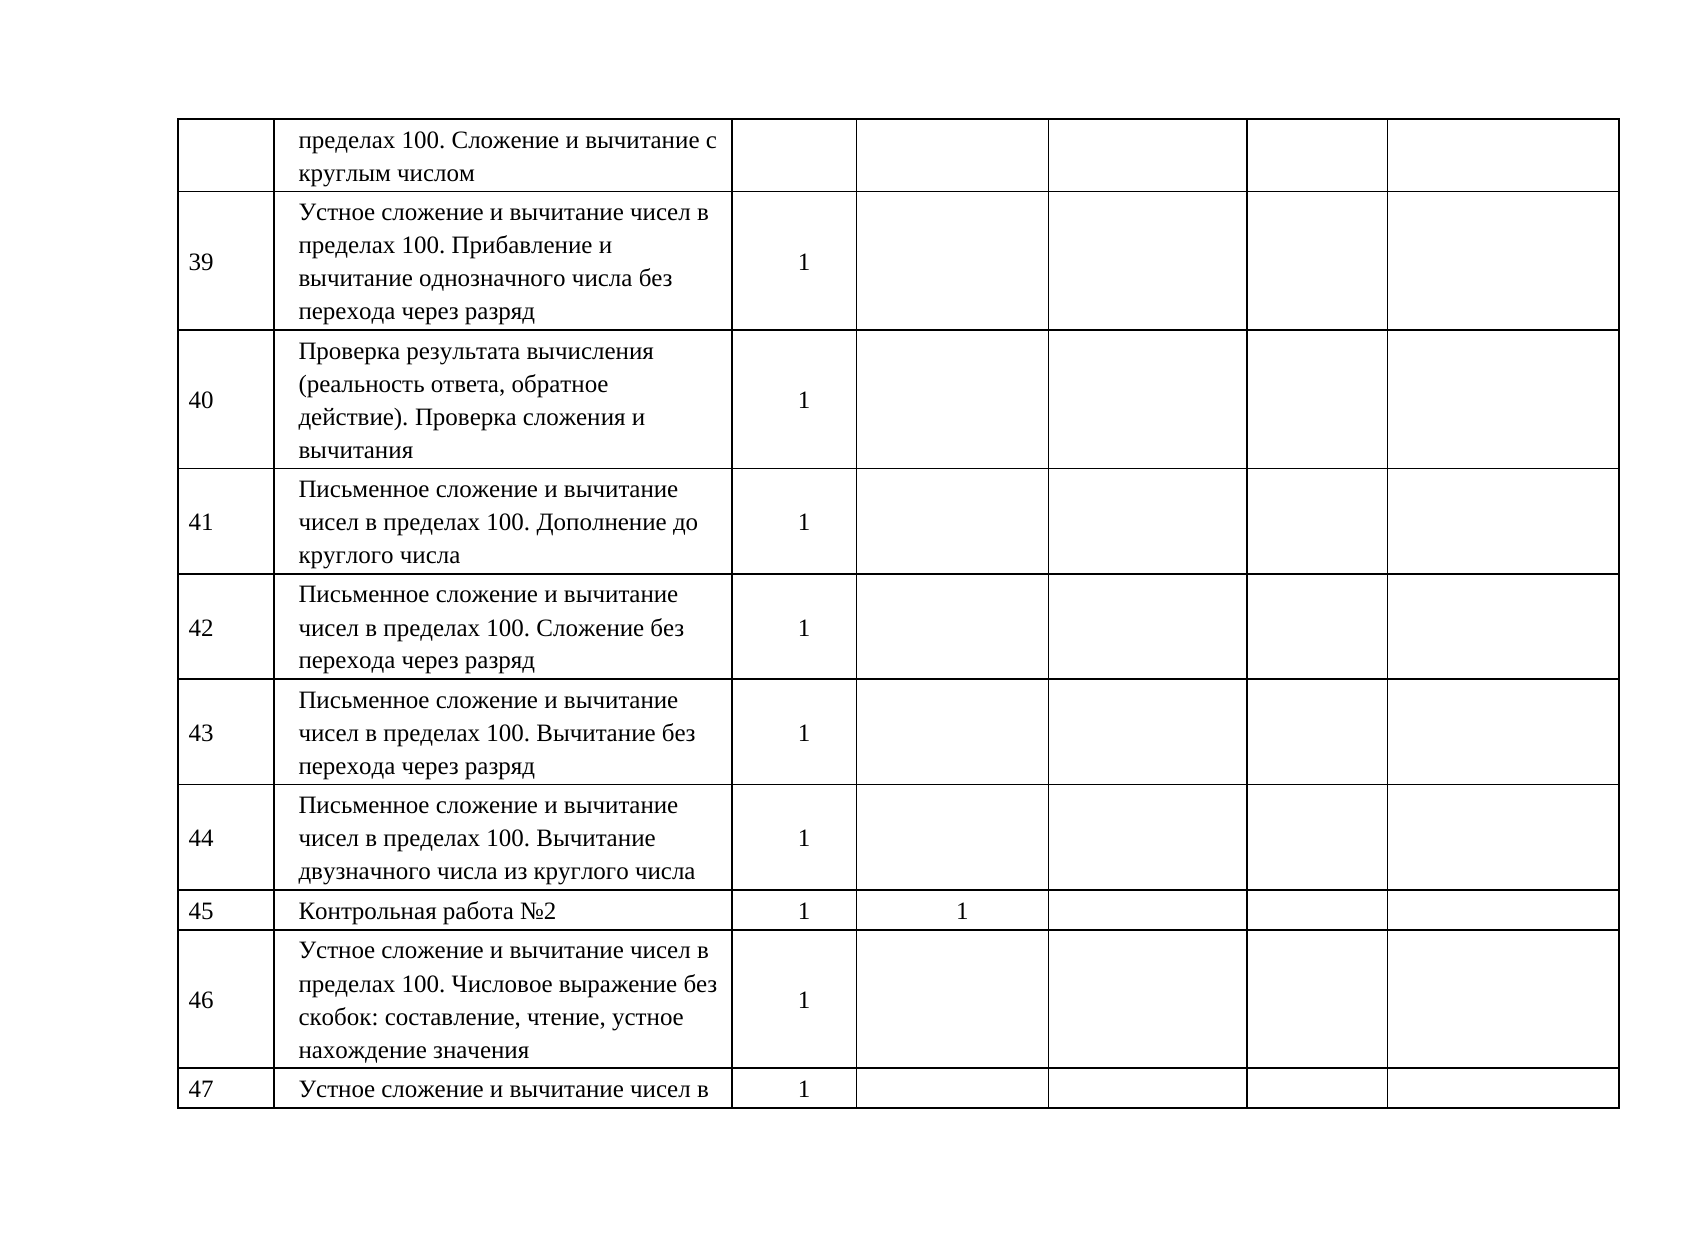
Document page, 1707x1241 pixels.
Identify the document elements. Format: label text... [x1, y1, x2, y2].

table_cell [857, 575, 1048, 678]
table_cell [1248, 331, 1387, 467]
table_cell 1 [733, 120, 856, 191]
table_cell [1248, 192, 1387, 329]
table_cell 1 [733, 931, 856, 1067]
table_cell 40 [179, 331, 273, 467]
table_cell 1 [733, 575, 856, 678]
table_cell [1049, 680, 1246, 784]
table_cell [857, 331, 1048, 467]
table_cell [1049, 891, 1246, 929]
table_cell 41 [179, 469, 273, 573]
table_cell Письменное сложение и вычитание чисел в пределах 100. Вычитание без перехода через разряд [275, 680, 731, 784]
table_cell 42 [179, 575, 273, 678]
table_cell [1049, 785, 1246, 889]
table_cell [857, 469, 1048, 573]
table_cell [1388, 575, 1618, 678]
table_cell [1248, 575, 1387, 678]
table_cell Письменное сложение и вычитание чисел в пределах 100. Сложение без перехода через разряд [275, 575, 731, 678]
table_cell 43 [179, 680, 273, 784]
table_cell Устное сложение и вычитание чисел в пределах 100. Числовое выражение без скобок: составление, чтение, устное нахождение значения [275, 931, 731, 1067]
table_cell 45 [179, 891, 273, 929]
table_cell [1049, 331, 1246, 467]
table_cell 46 [179, 931, 273, 1067]
table_cell [1388, 331, 1618, 467]
table_cell 44 [179, 785, 273, 889]
table_cell [857, 680, 1048, 784]
table_cell [1388, 931, 1618, 1067]
table_cell Письменное сложение и вычитание чисел в пределах 100. Дополнение до круглого числа [275, 469, 731, 573]
table_cell 1 [733, 331, 856, 467]
table_cell Контрольная работа №2 [275, 891, 731, 929]
table_cell Письменное сложение и вычитание чисел в пределах 100. Вычитание двузначного числа из круглого числа [275, 785, 731, 889]
table_cell 1 [733, 891, 856, 929]
table_cell 38 [179, 120, 273, 191]
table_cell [275, 1069, 731, 1107]
table_cell [1248, 680, 1387, 784]
table_cell 47 [179, 1069, 273, 1107]
table_cell [1049, 575, 1246, 678]
table_cell Проверка результата вычисления (реальность ответа, обратное действие). Проверка сложения и вычитания [275, 331, 731, 467]
table_cell [1248, 469, 1387, 573]
table_cell [857, 1069, 1048, 1107]
table_cell 1 [733, 785, 856, 889]
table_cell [275, 120, 731, 191]
table_cell [1248, 1069, 1387, 1107]
table_cell [1049, 1069, 1246, 1107]
table_cell [1388, 680, 1618, 784]
table_cell [857, 192, 1048, 329]
table_cell 1 [733, 469, 856, 573]
table_cell [1248, 785, 1387, 889]
table_cell [1388, 120, 1618, 191]
table_cell Устное сложение и вычитание чисел в пределах 100. Прибавление и вычитание однозначного числа без перехода через разряд [275, 192, 731, 329]
table_cell 39 [179, 192, 273, 329]
table_cell [857, 120, 1048, 191]
table_cell [1049, 931, 1246, 1067]
table_cell 1 [733, 1069, 856, 1107]
table_cell [1049, 120, 1246, 191]
table_cell [857, 785, 1048, 889]
table_cell [1388, 469, 1618, 573]
table_cell [1248, 120, 1387, 191]
table_cell [1049, 469, 1246, 573]
table_cell 1 [733, 192, 856, 329]
table_cell [1248, 931, 1387, 1067]
table_cell [1388, 192, 1618, 329]
table_cell 1 [733, 680, 856, 784]
table_cell [1049, 192, 1246, 329]
table_cell [857, 931, 1048, 1067]
table_cell 1 [857, 891, 1048, 929]
table_cell [1388, 785, 1618, 889]
table_cell [1388, 891, 1618, 929]
table_cell [1248, 891, 1387, 929]
table_cell [1388, 1069, 1618, 1107]
